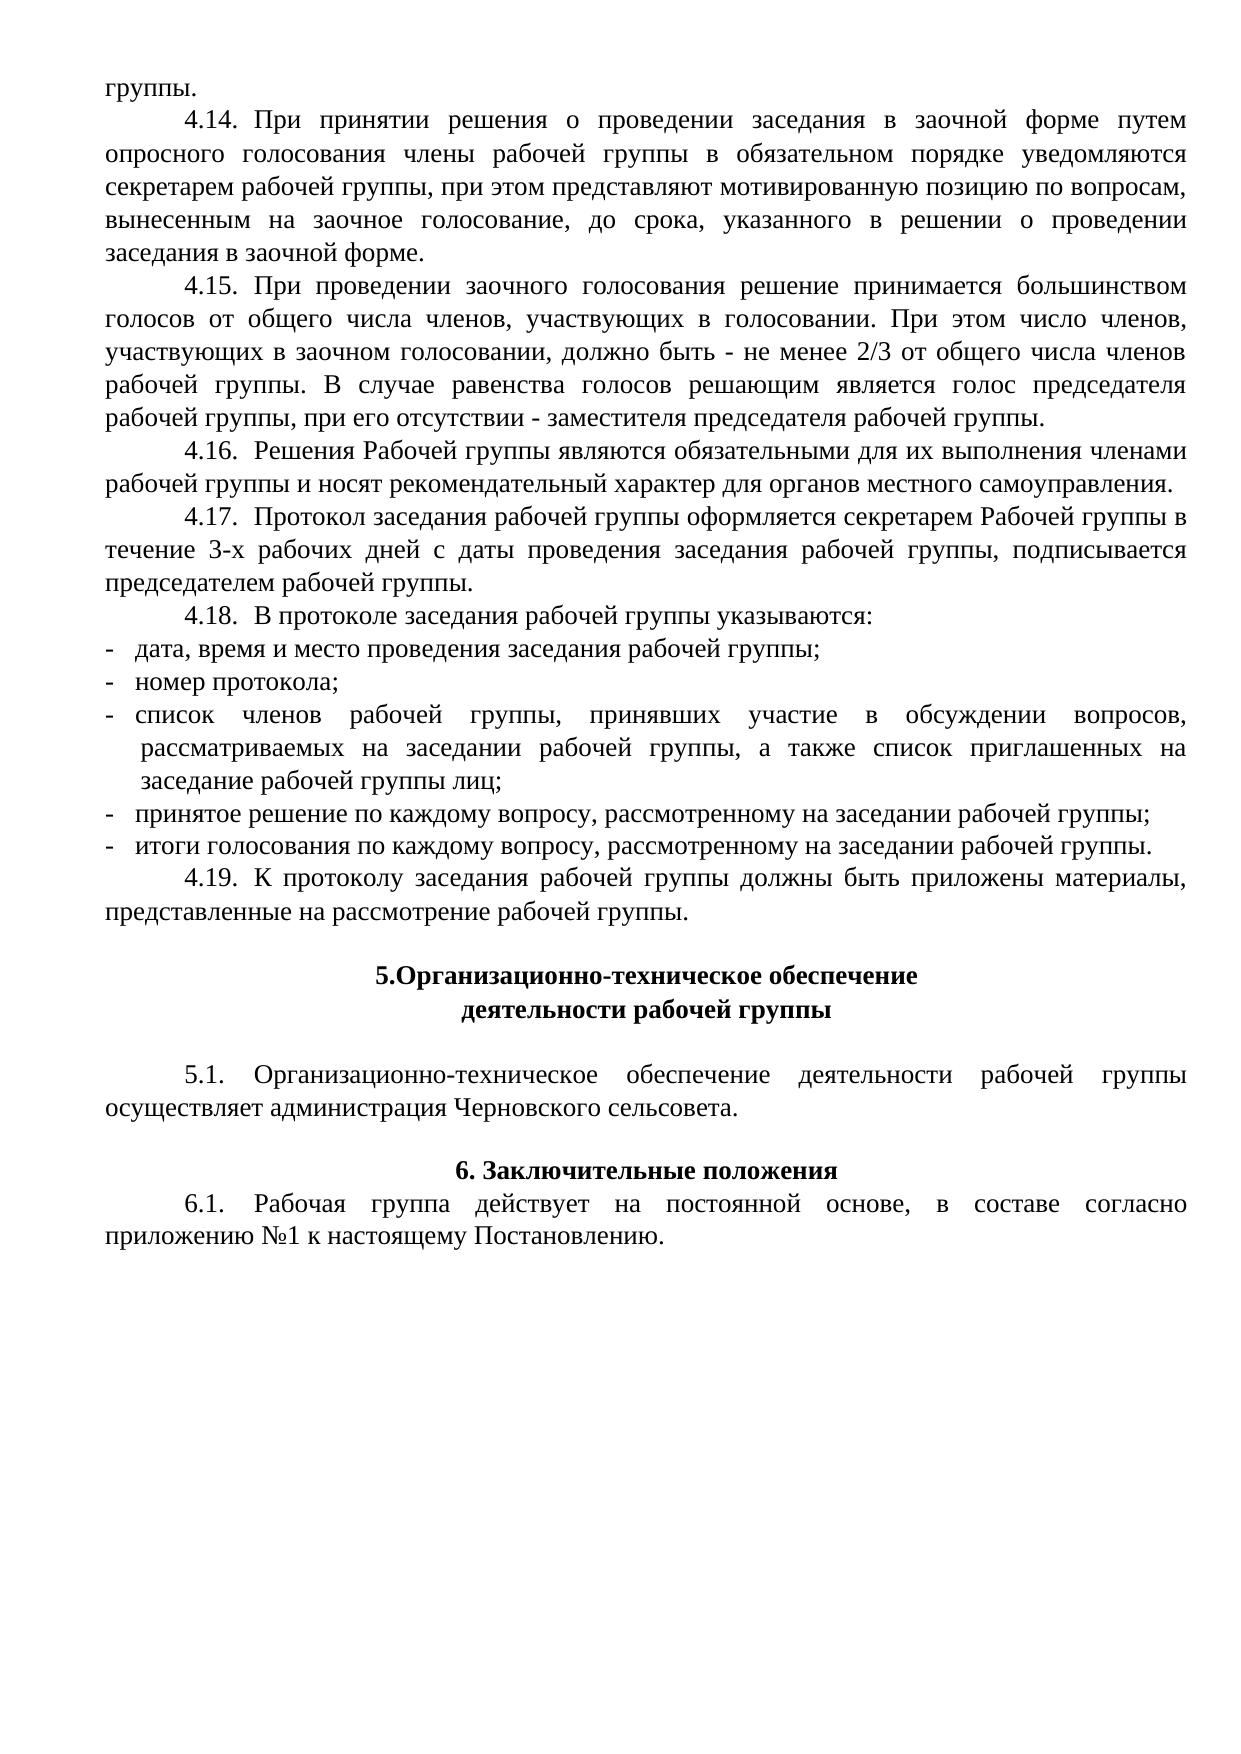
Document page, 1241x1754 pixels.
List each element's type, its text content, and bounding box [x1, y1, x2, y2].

list номер протокола; [105, 664, 1188, 697]
text 5.Организационно-техническое обеспечение деятельности рабочей группы [105, 957, 1188, 1025]
text 6. Заключительные положения [105, 1154, 1188, 1186]
list При принятии решения о проведении заседания в заочной форме путем опросного голосования члены рабочей группы в обязательном порядке уведомляются секретарем рабочей группы, при этом представляют мотивированную позицию по вопросам, вынесенным на заочное голосование, до срока, указанного в решении о проведении заседания в заочной форме. [105, 103, 1188, 268]
list список членов рабочей группы, принявших участие в обсуждении вопросов, рассматриваемых на заседании рабочей группы, а также список приглашенных на заседание рабочей группы лиц; [105, 697, 1188, 796]
list дата, время и место проведения заседания рабочей группы; [105, 631, 1188, 664]
list К протоколу заседания рабочей группы должны быть приложены материалы, представленные на рассмотрение рабочей группы. [105, 861, 1188, 927]
list Рабочая группа действует на постоянной основе, в составе согласно приложению №1 к настоящему Постановлению. [105, 1186, 1188, 1251]
list При проведении заочного голосования решение принимается большинством голосов от общего числа членов, участвующих в голосовании. При этом число членов, участвующих в заочном голосовании, должно быть - не менее 2/3 от общего числа членов рабочей группы. В случае равенства голосов решающим является голос председателя рабочей группы, при его отсутствии - заместителя председателя рабочей группы. [105, 268, 1188, 433]
list принятое решение по каждому вопросу, рассмотренному на заседании рабочей группы; [105, 796, 1188, 828]
list Протокол заседания рабочей группы оформляется секретарем Рабочей группы в течение 3-х рабочих дней с даты проведения заседания рабочей группы, подписывается председателем рабочей группы. [105, 499, 1188, 598]
list Организационно-техническое обеспечение деятельности рабочей группы осуществляет администрация Черновского сельсовета. [105, 1057, 1188, 1122]
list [105, 69, 1188, 103]
list Решения Рабочей группы являются обязательными для их выполнения членами рабочей группы и носят рекомендательный характер для органов местного самоуправления. [105, 433, 1188, 499]
list В протоколе заседания рабочей группы указываются: [105, 598, 1188, 631]
list итоги голосования по каждому вопросу, рассмотренному на заседании рабочей группы. [105, 828, 1188, 861]
